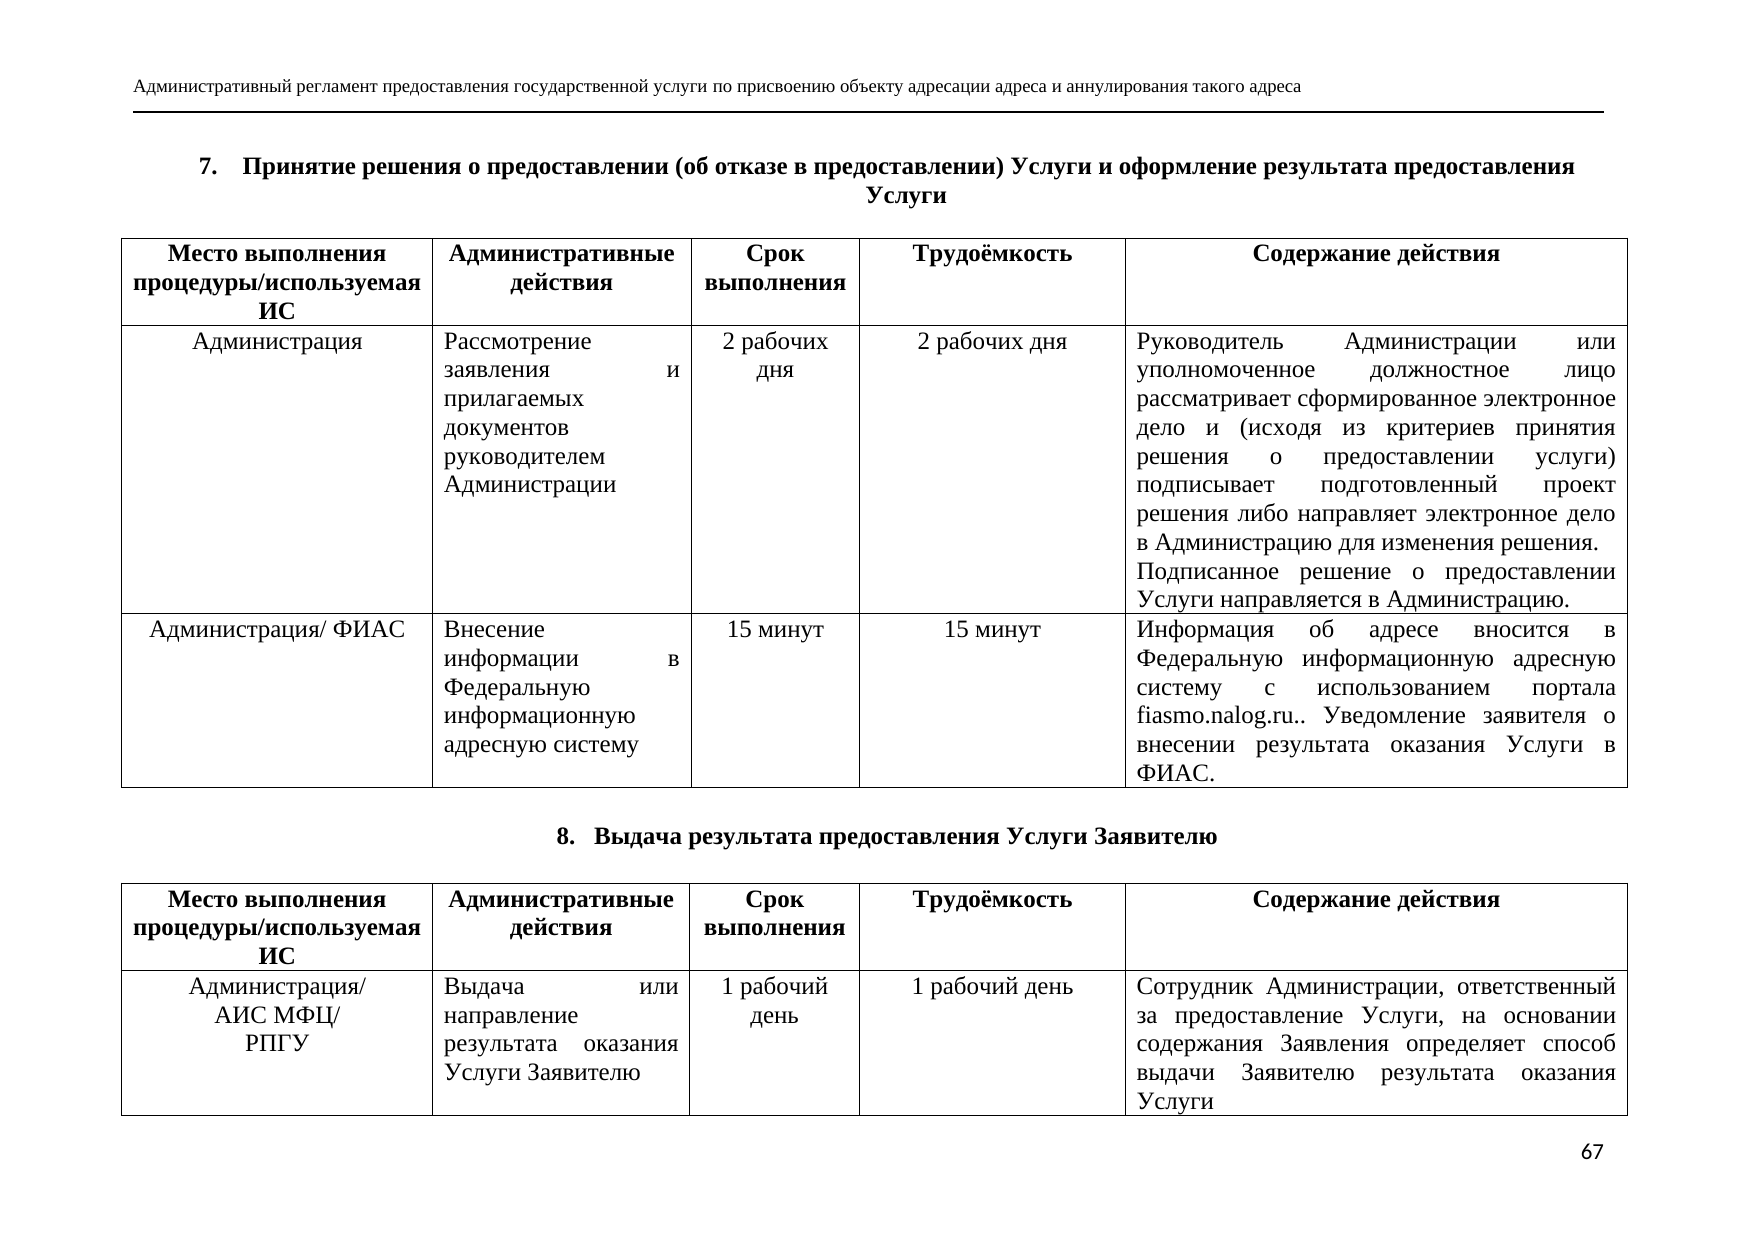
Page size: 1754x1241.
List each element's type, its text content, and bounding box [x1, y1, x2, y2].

table_header Трудоёмкость [860, 884, 1125, 970]
table_header Место выполнения процедуры/используемая ИС [122, 239, 432, 325]
list Принятие решения о предоставлении (об отказе в предоставлении) Услуги и оформление результата предоставления Услуги [170, 151, 1604, 209]
table_cell 2 рабочих дня [692, 326, 859, 613]
table_header Срок выполнения [692, 239, 859, 325]
table_cell 15 минут [692, 614, 859, 787]
table_cell 1 рабочий день [690, 971, 859, 1115]
table_header Трудоёмкость [860, 239, 1125, 325]
table_cell Администрация/ ФИАС [122, 614, 432, 787]
table_cell Информация об адресе вносится в Федеральную информационную адресную систему с использованием портала fiasmo.nalog.ru.. Уведомление заявителя о внесении результата оказания Услуги в ФИАС. [1126, 614, 1627, 787]
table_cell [122, 971, 432, 1115]
table_header Содержание действия [1126, 884, 1627, 970]
table_cell 1 рабочий день [860, 971, 1125, 1115]
table_header Административные действия [433, 884, 689, 970]
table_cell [1126, 971, 1627, 1115]
table_header Содержание действия [1126, 239, 1627, 325]
table_cell Рассмотрение заявления и прилагаемых документов руководителем Администрации [433, 326, 691, 613]
table_cell Внесение информации в Федеральную информационную адресную систему [433, 614, 691, 787]
list Выдача результата предоставления Услуги Заявителю [170, 821, 1604, 849]
table_header Административные действия [433, 239, 691, 325]
table_cell 2 рабочих дня [860, 326, 1125, 613]
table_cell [433, 971, 689, 1115]
table_cell 15 минут [860, 614, 1125, 787]
table_cell Руководитель Администрации или уполномоченное должностное лицо рассматривает сформированное электронное дело и (исходя из критериев принятия решения о предоставлении услуги) подписывает подготовленный проект решения либо направляет электронное дело в Администрацию для изменения решения. Подписанное решение о предоставлении Услуги направляется в Администрацию. [1126, 326, 1627, 613]
table_header Срок выполнения [690, 884, 859, 970]
table_cell Администрация [122, 326, 432, 613]
table_header Место выполнения процедуры/используемая ИС [122, 884, 432, 970]
